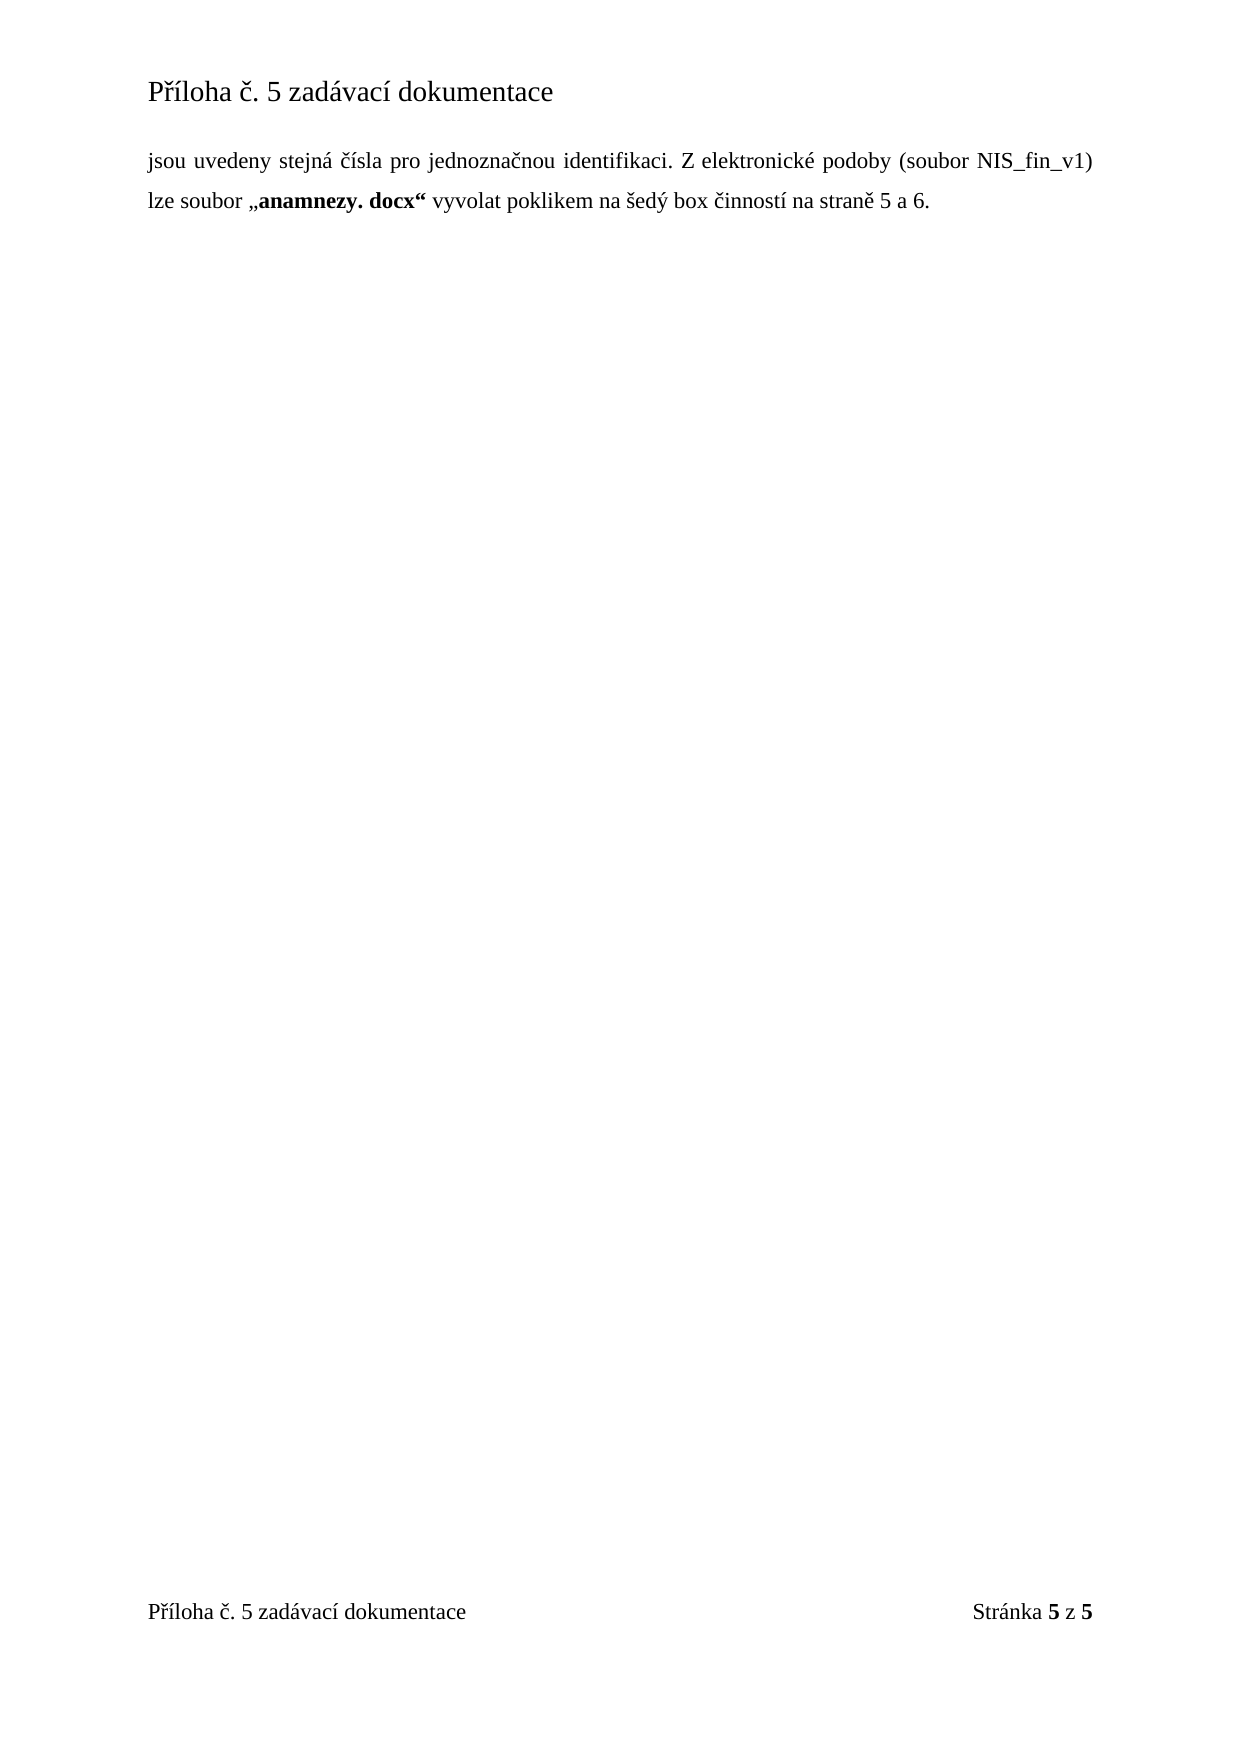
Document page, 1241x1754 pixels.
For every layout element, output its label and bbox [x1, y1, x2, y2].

text [148, 148, 1093, 213]
